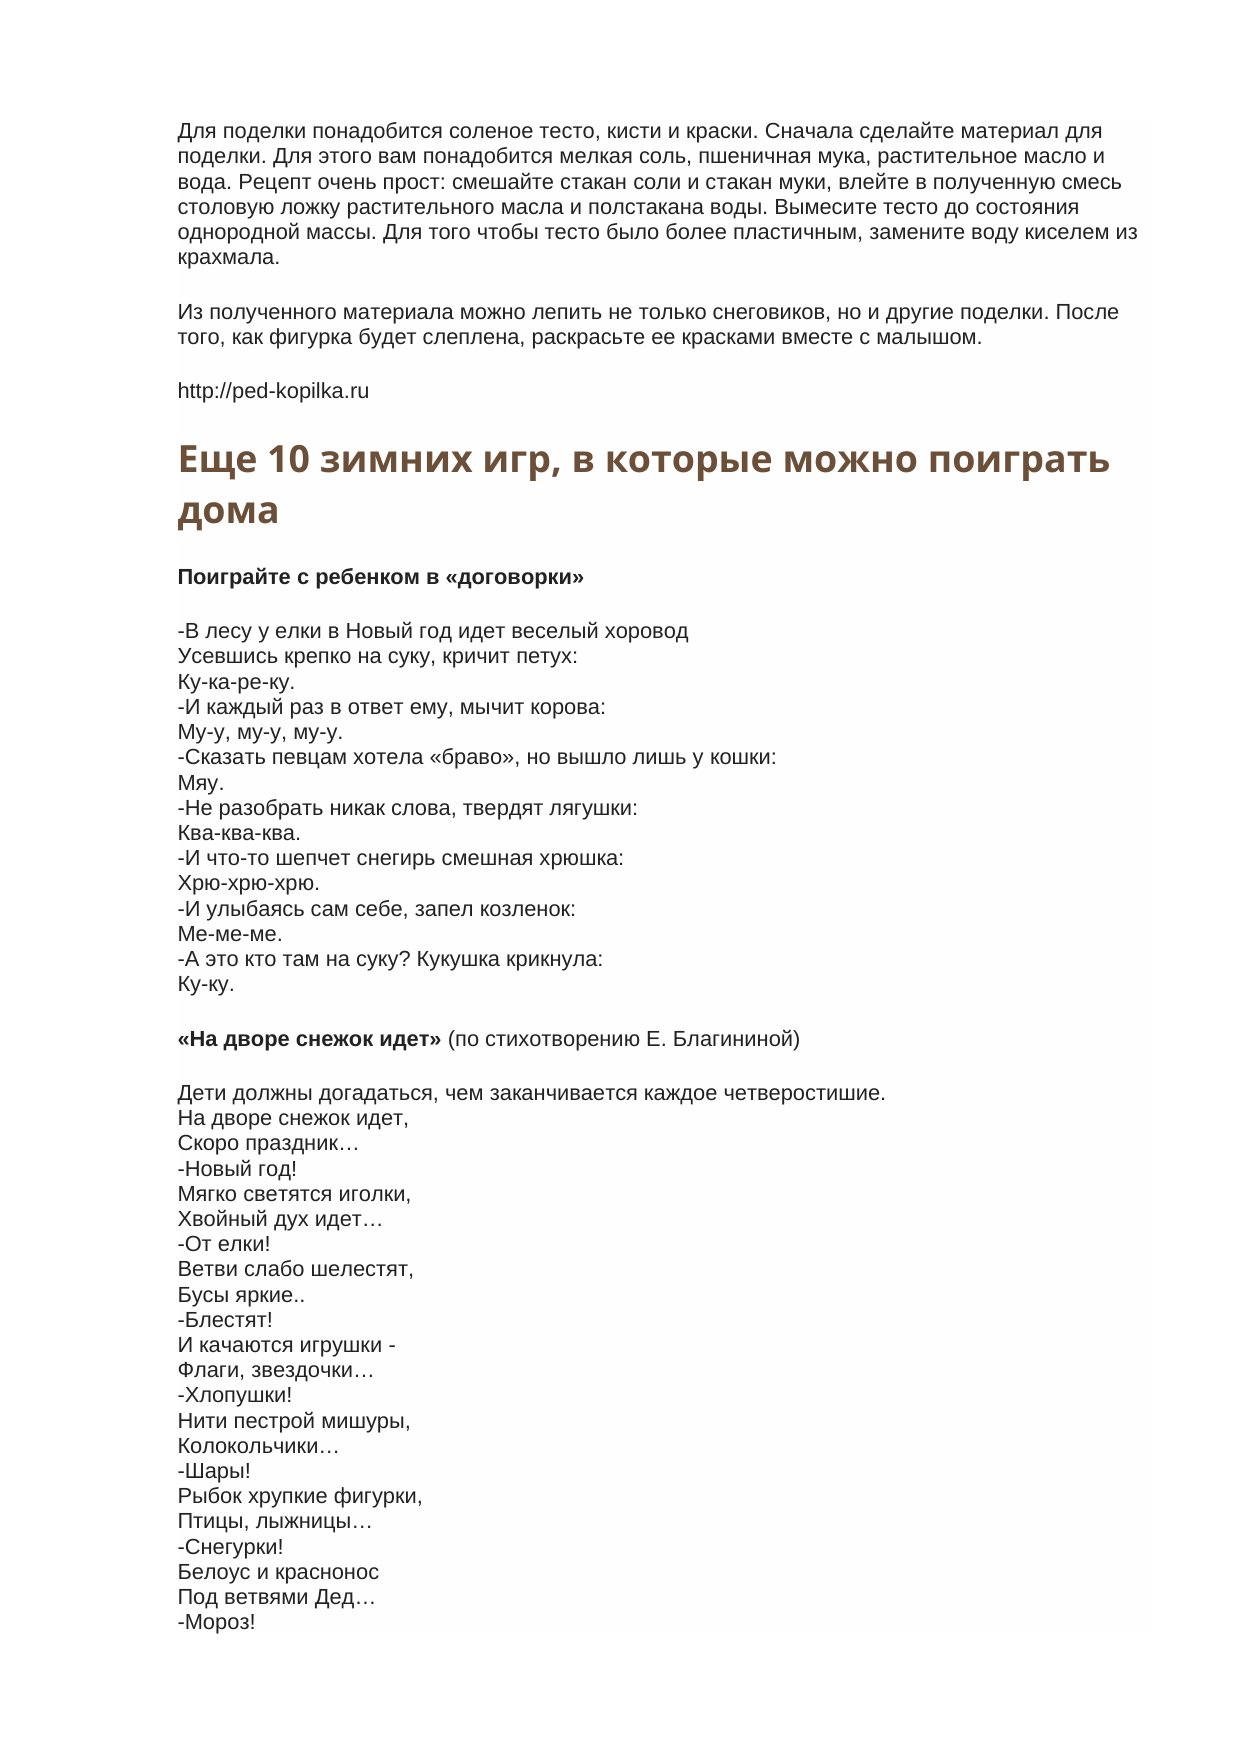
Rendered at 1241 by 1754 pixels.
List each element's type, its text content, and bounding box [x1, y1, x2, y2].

text Для поделки понадобится соленое тесто, кисти и краски. Сначала сделайте материал для поделки. Для этого вам понадобится мелкая соль, пшеничная мука, растительное масло и вода. Рецепт очень прост: смешайте стакан соли и стакан муки, влейте в полученную смесь столовую ложку растительного масла и полстакана воды. Вымесите тесто до состояния однородной массы. Для того чтобы тесто было более пластичным, замените воду киселем из крахмала. [177, 118, 1152, 269]
text «На дворе снежок идет» (по стихотворению Е. Благининой) [177, 1025, 1152, 1051]
text Поиграйте с ребенком в «договорки» [177, 564, 1152, 589]
text Еще 10 зимних игр, в которые можно поиграть дома [177, 432, 1152, 534]
text Из полученного материала можно лепить не только снеговиков, но и другие поделки. После того, как фигурка будет слеплена, раскрасьте ее красками вместе с малышом. [177, 298, 1152, 349]
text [177, 1080, 1152, 1634]
text http://ped-kopilka.ru [177, 378, 1152, 403]
text -В лесу у елки в Новый год идет веселый хоровод Усевшись крепко на суку, кричит петух: Ку-ка-ре-ку. -И каждый раз в ответ ему, мычит корова: Му-у, му-у, му-у. -Сказать певцам хотела «браво», но вышло лишь у кошки: Мяу. -Не разобрать никак слова, твердят лягушки: Ква-ква-ква. -И что-то шепчет снегирь смешная хрюшка: Хрю-хрю-хрю. -И улыбаясь сам себе, запел козленок: Ме-ме-ме. -А это кто там на суку? Кукушка крикнула: Ку-ку. [177, 618, 1152, 996]
